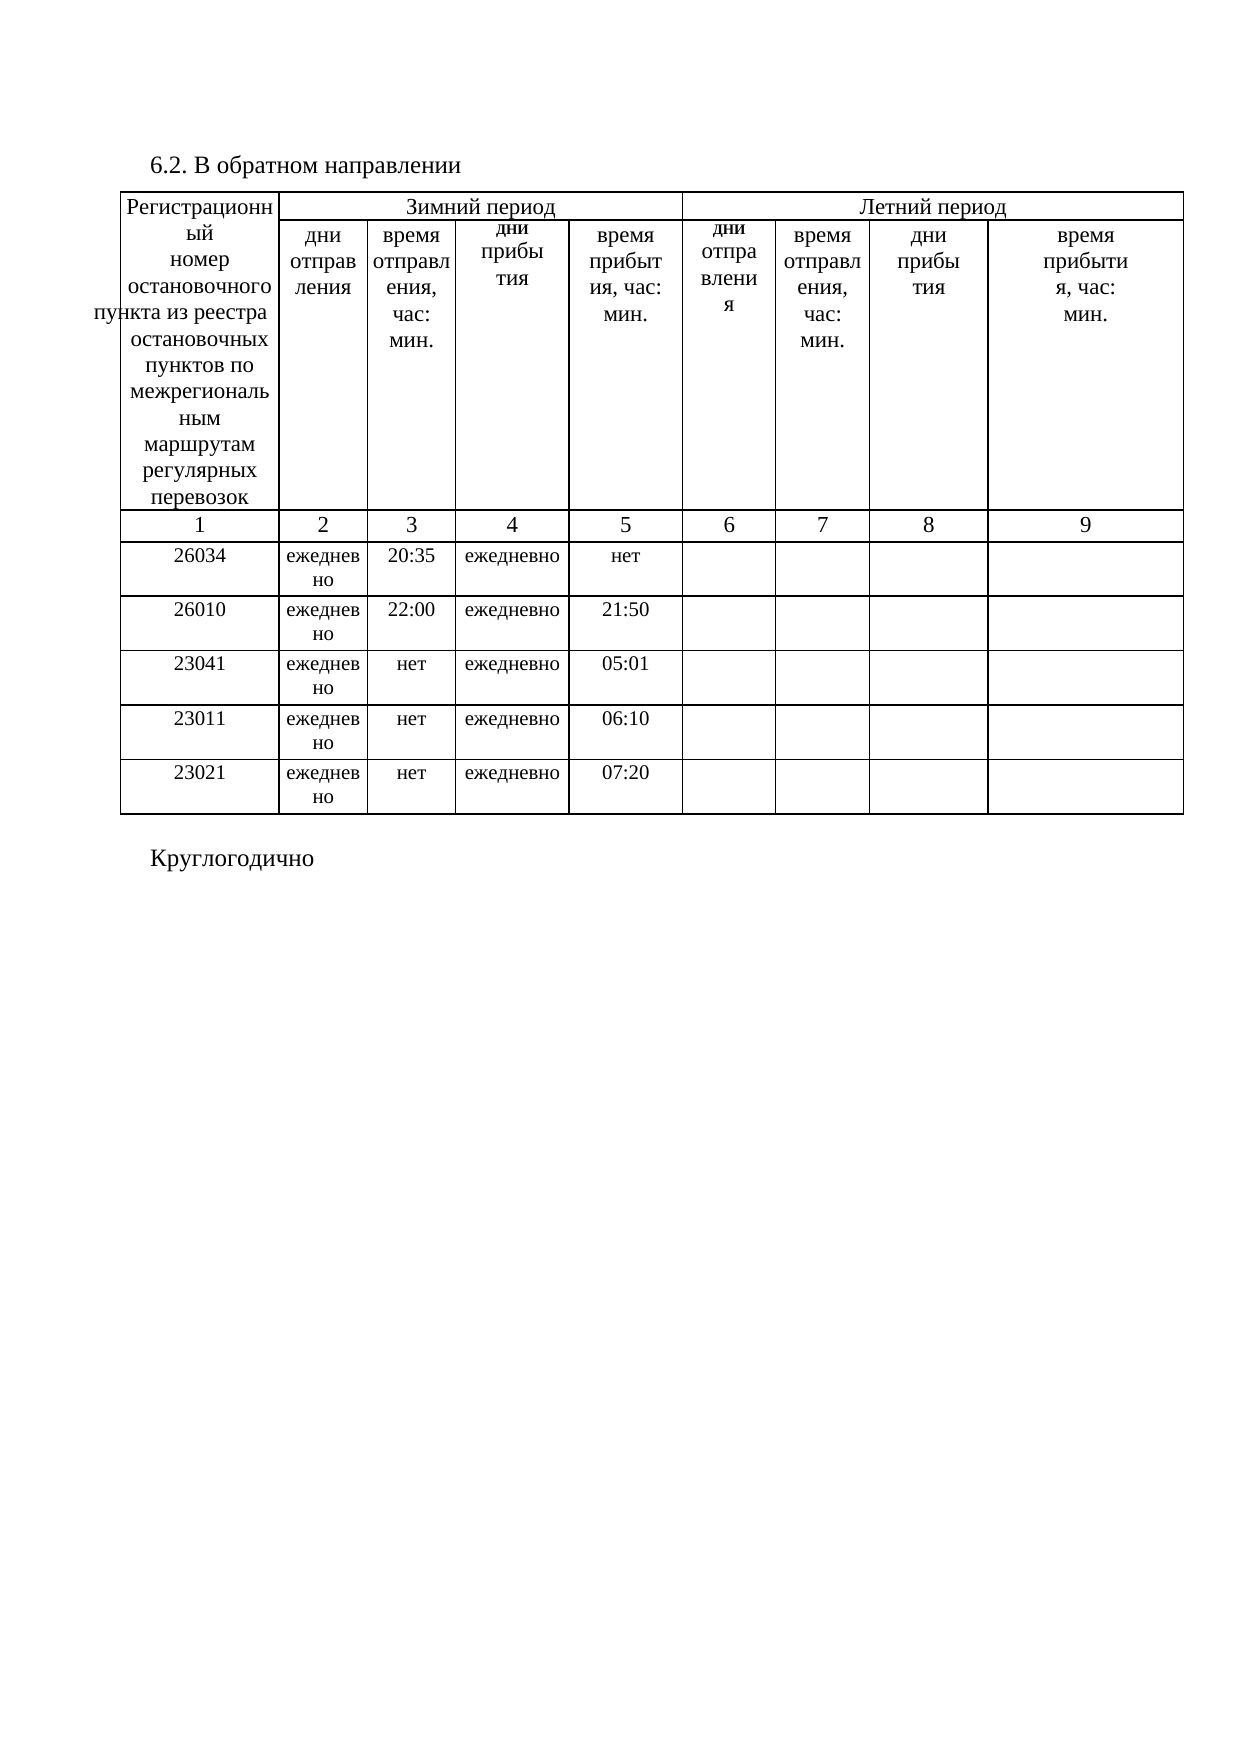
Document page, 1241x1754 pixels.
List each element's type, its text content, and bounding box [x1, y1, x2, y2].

table_cell время прибыти я, час: мин. [989, 221, 1183, 509]
table_cell [776, 651, 869, 704]
table_cell ежедневно [456, 760, 568, 813]
table_cell [870, 706, 987, 758]
table_cell 23011 [121, 706, 278, 758]
table_cell ежедневно [280, 651, 367, 704]
table_cell время отправл ения, час: мин. [776, 221, 869, 509]
text Круглогодично [150, 843, 1090, 872]
table_cell 7 [776, 511, 869, 541]
table_cell [683, 706, 775, 758]
table_cell [683, 597, 775, 650]
table_cell ДНИ отпра влени я [683, 221, 775, 509]
table_cell 05:01 [570, 651, 682, 704]
table_cell 9 [989, 511, 1183, 541]
table_header Летний период [683, 193, 1183, 219]
table_cell [683, 543, 775, 595]
table_cell 2 [280, 511, 367, 541]
table_cell ежедневно [280, 706, 367, 758]
table_cell [683, 651, 775, 704]
table_cell ДНИ прибы тия [456, 221, 568, 509]
table_cell [870, 651, 987, 704]
table_cell 07:20 [570, 760, 682, 813]
table_cell 5 [570, 511, 682, 541]
table_cell нет [368, 651, 455, 704]
table_cell [989, 760, 1183, 813]
table_cell [776, 706, 869, 758]
table_cell ежедневно [280, 543, 367, 595]
table_cell [989, 597, 1183, 650]
text 6.2. В обратном направлении [150, 150, 1090, 179]
table_cell 1 [121, 511, 278, 541]
table_cell ежедневно [280, 597, 367, 650]
table_cell 26010 [121, 597, 278, 650]
table_cell [870, 760, 987, 813]
table_cell [776, 597, 869, 650]
table_cell 26034 [121, 543, 278, 595]
table_cell ежедневно [456, 543, 568, 595]
table_cell ежедневно [456, 706, 568, 758]
table_cell [989, 706, 1183, 758]
table_cell 4 [456, 511, 568, 541]
table_cell [870, 543, 987, 595]
table_cell время отправл ения, час: мин. [368, 221, 455, 509]
table_cell 6 [683, 511, 775, 541]
table_cell [776, 760, 869, 813]
table_cell нет [368, 760, 455, 813]
table_cell время прибыт ия, час: мин. [570, 221, 682, 509]
table_cell ежедневно [456, 597, 568, 650]
table_cell 20:35 [368, 543, 455, 595]
table_header Регистрационный номер остановочного пункта из реестра остановочных пунктов по межрегиональным маршрутам регулярных перевозок [121, 193, 278, 509]
table_cell ежедневно [280, 760, 367, 813]
table_cell дни прибы тия [870, 221, 987, 509]
table_cell 06:10 [570, 706, 682, 758]
table_cell [989, 543, 1183, 595]
table_cell [989, 651, 1183, 704]
table_cell 3 [368, 511, 455, 541]
table_cell 21:50 [570, 597, 682, 650]
table_cell ежедневно [456, 651, 568, 704]
table_cell 8 [870, 511, 987, 541]
table_cell нет [368, 706, 455, 758]
table_cell [870, 597, 987, 650]
table_cell 22:00 [368, 597, 455, 650]
table_cell [776, 543, 869, 595]
table_cell [683, 760, 775, 813]
table_cell нет [570, 543, 682, 595]
table_cell дни отправ ления [280, 221, 367, 509]
table_header Зимний период [280, 193, 682, 219]
table_cell 23041 [121, 651, 278, 704]
table_cell 23021 [121, 760, 278, 813]
